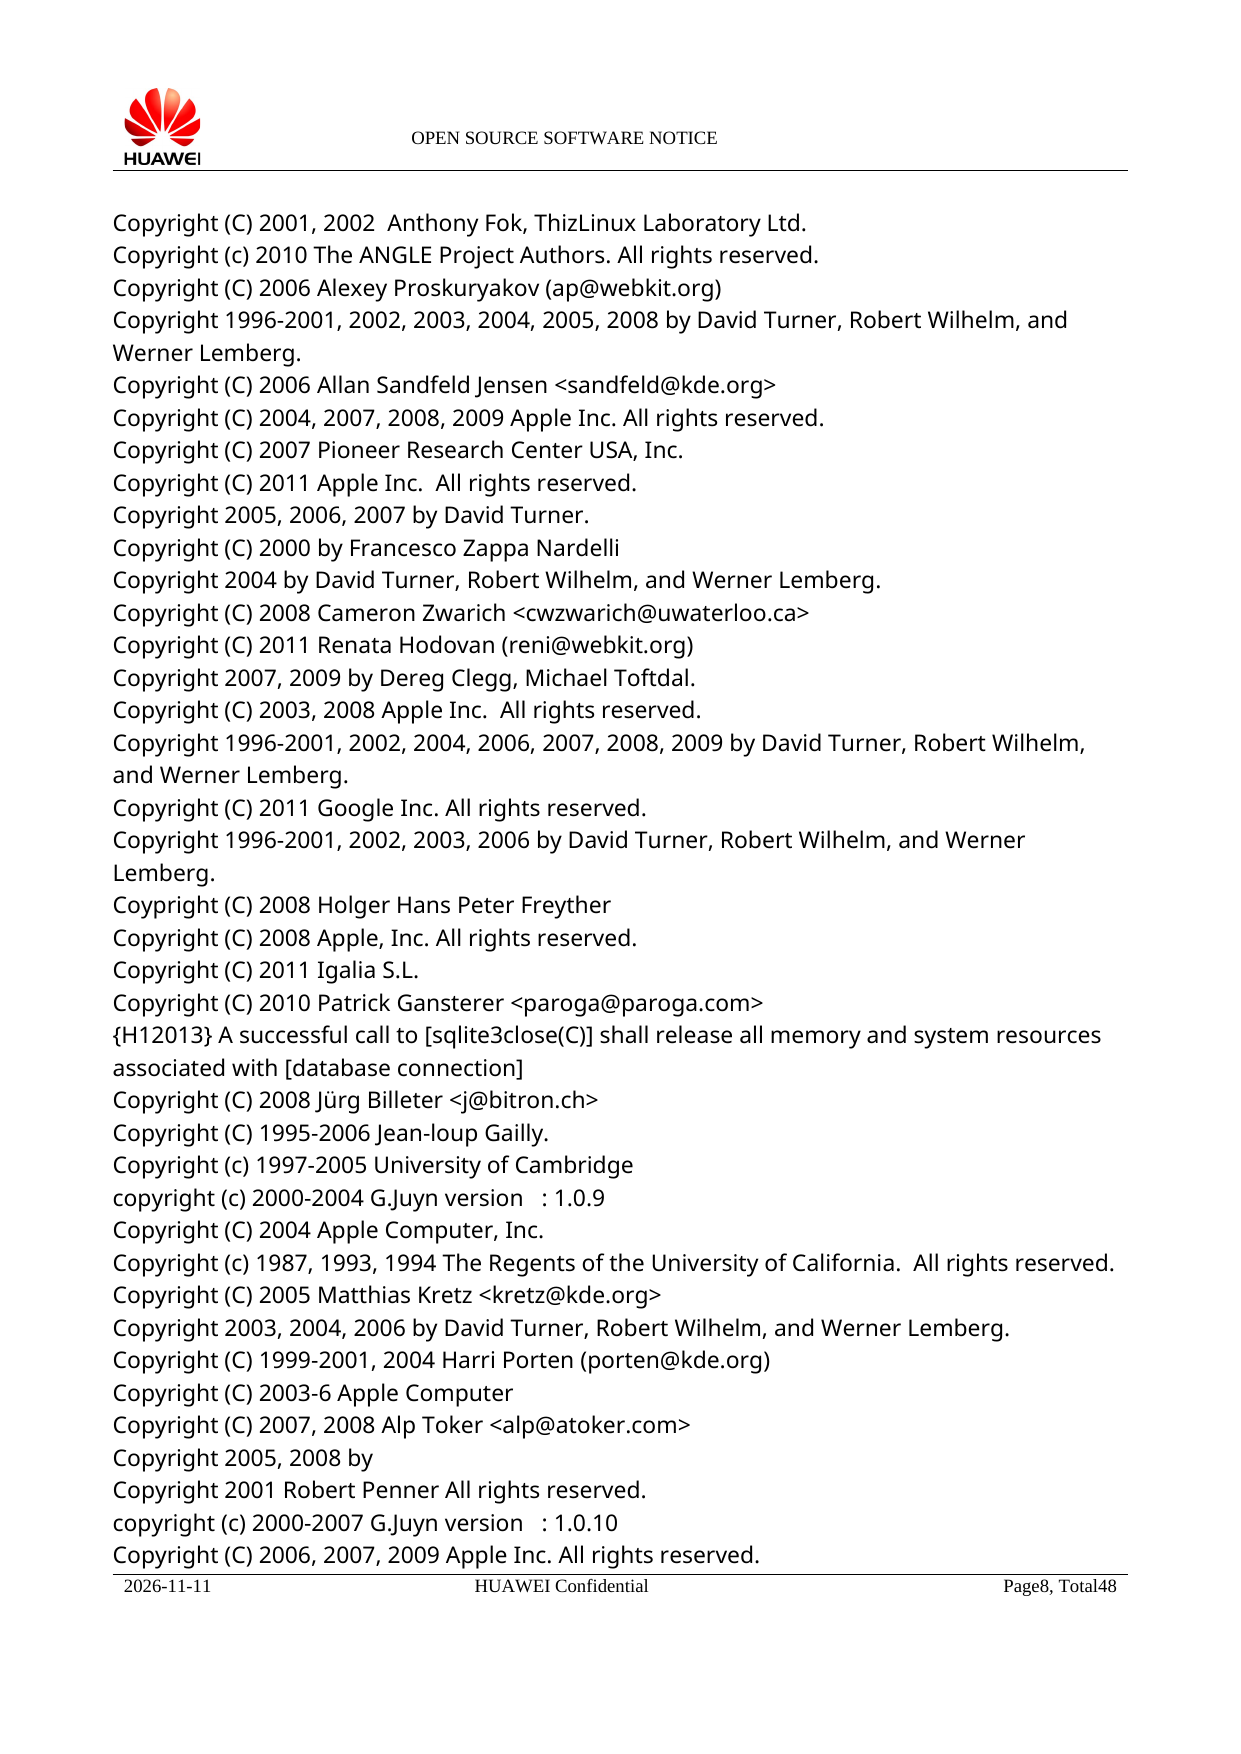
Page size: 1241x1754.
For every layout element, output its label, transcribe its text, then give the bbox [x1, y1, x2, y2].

picture [124, 88, 201, 165]
